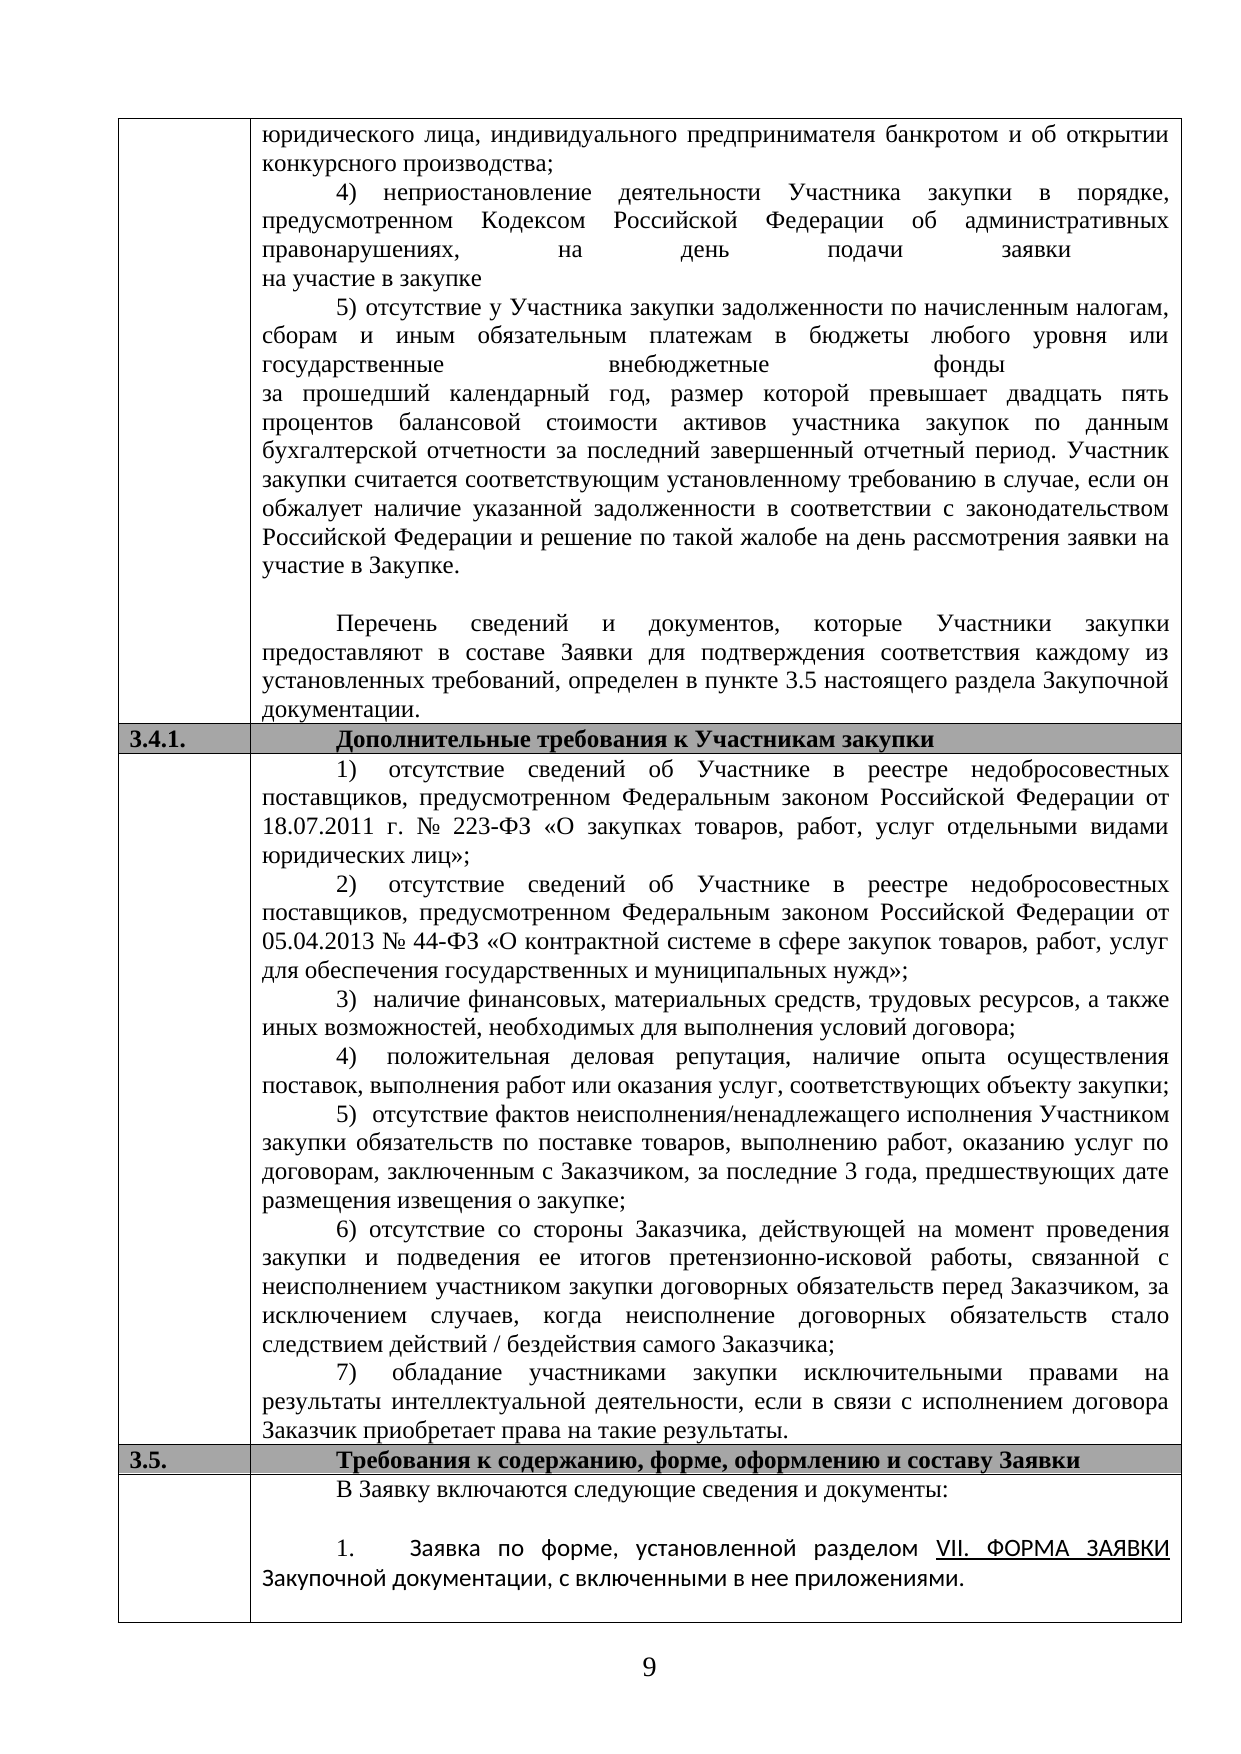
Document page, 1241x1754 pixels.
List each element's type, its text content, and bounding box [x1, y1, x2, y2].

table_cell [119, 1475, 250, 1622]
table_cell 3.4.1. [119, 724, 250, 753]
table_cell [119, 119, 250, 723]
table_cell 3.5. [119, 1445, 250, 1473]
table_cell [251, 119, 1181, 723]
table_cell 1) отсутствие сведений об Участнике в реестре недобросовестных поставщиков, предусмотренном Федеральным законом Российской Федерации от 18.07.2011 г. № 223-ФЗ «О закупках товаров, работ, услуг отдельными видами юридических лиц»; 2) отсутствие сведений об Участнике в реестре недобросовестных поставщиков, предусмотренном Федеральным законом Российской Федерации от 05.04.2013 № 44-ФЗ «О контрактной системе в сфере закупок товаров, работ, услуг для обеспечения государственных и муниципальных нужд»; 3) наличие финансовых, материальных средств, трудовых ресурсов, а также иных возможностей, необходимых для выполнения условий договора; 4) положительная деловая репутация, наличие опыта осуществления поставок, выполнения работ или оказания услуг, соответствующих объекту закупки; 5) отсутствие фактов неисполнения/ненадлежащего исполнения Участником закупки обязательств по поставке товаров, выполнению работ, оказанию услуг по договорам, заключенным с Заказчиком, за последние 3 года, предшествующих дате размещения извещения о закупке; 6) отсутствие со стороны Заказчика, действующей на момент проведения закупки и подведения ее итогов претензионно-исковой работы, связанной с неисполнением участником закупки договорных обязательств перед Заказчиком, за исключением случаев, когда неисполнение договорных обязательств стало следствием действий / бездействия самого Заказчика; 7) обладание участниками закупки исключительными правами на результаты интеллектуальной деятельности, если в связи с исполнением договора Заказчик приобретает права на такие результаты. [251, 754, 1181, 1444]
table_cell Требования к содержанию, форме, оформлению и составу Заявки [251, 1445, 1181, 1473]
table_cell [251, 1475, 1181, 1622]
table_cell [119, 754, 250, 1444]
table_cell Дополнительные требования к Участникам закупки [251, 724, 1181, 753]
